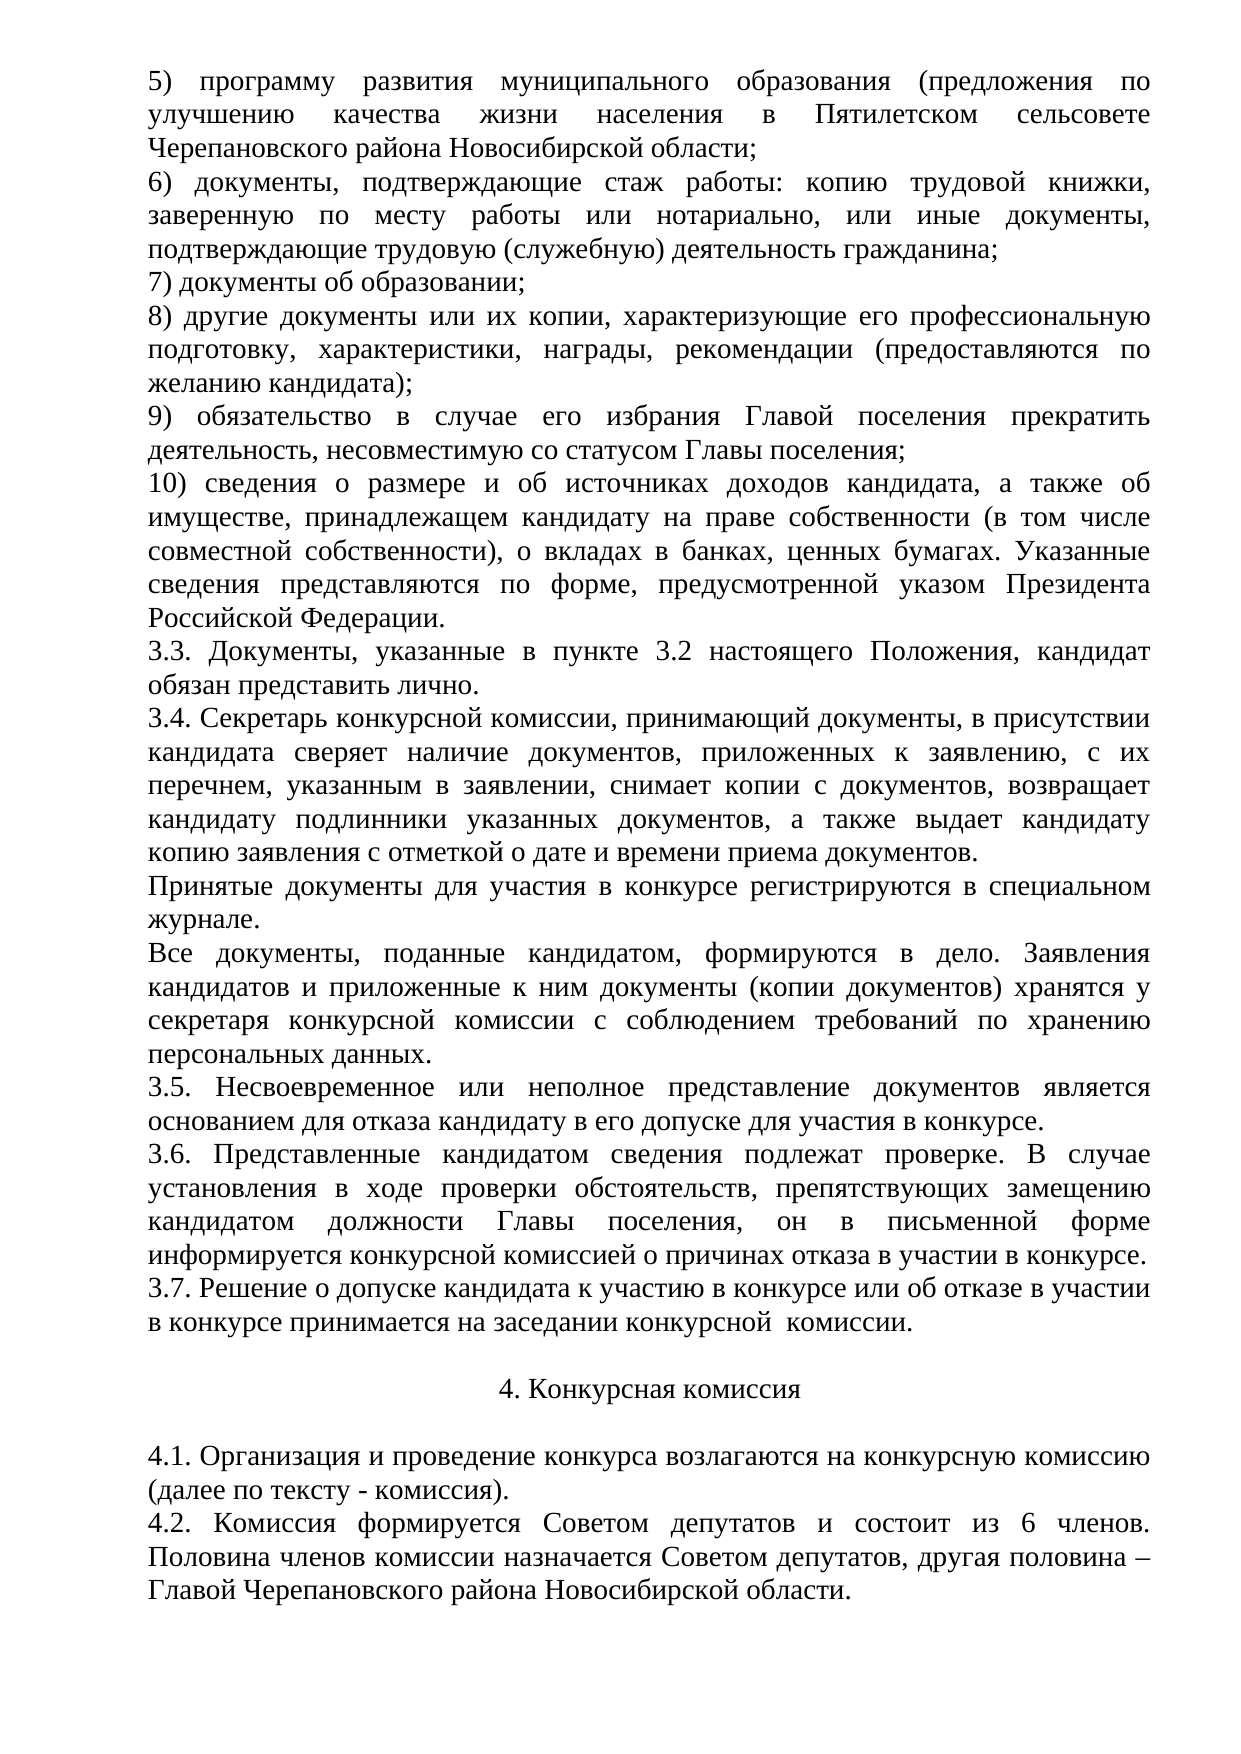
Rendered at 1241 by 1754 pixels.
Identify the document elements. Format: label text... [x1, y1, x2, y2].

text 3.6. Представленные кандидатом сведения подлежат проверке. В случае установления в ходе проверки обстоятельств, препятствующих замещению кандидатом должности Главы поселения, он в письменной форме информируется конкурсной комиссией о причинах отказа в участии в конкурсе. [148, 1136, 1152, 1271]
text 3.7. Решение о допуске кандидата к участию в конкурсе или об отказе в участии в конкурсе принимается на заседании конкурсной комиссии. [148, 1271, 1152, 1338]
text 10) сведения о размере и об источниках доходов кандидата, а также об имуществе, принадлежащем кандидату на праве собственности (в том числе совместной собственности), о вкладах в банках, ценных бумагах. Указанные сведения представляются по форме, предусмотренной указом Президента Российской Федерации. [148, 466, 1152, 633]
text 3.5. Несвоевременное или неполное представление документов является основанием для отказа кандидату в его допуске для участия в конкурсе. [148, 1069, 1152, 1136]
text 4.2. Комиссия формируется Советом депутатов и состоит из 6 членов. Половина членов комиссии назначается Советом депутатов, другая половина – Главой Черепановского района Новосибирской области. [148, 1505, 1152, 1606]
text 8) другие документы или их копии, характеризующие его профессиональную подготовку, характеристики, награды, рекомендации (предоставляются по желанию кандидата); [148, 298, 1152, 398]
text 4.1. Организация и проведение конкурса возлагаются на конкурсную комиссию (далее по тексту - комиссия). [148, 1438, 1152, 1505]
text 5) программу развития муниципального образования (предложения по улучшению качества жизни населения в Пятилетском сельсовете Черепановского района Новосибирской области; [148, 63, 1152, 164]
text 7) документы об образовании; [148, 264, 1152, 298]
text 3.3. Документы, указанные в пункте 3.2 настоящего Положения, кандидат обязан представить лично. [148, 633, 1152, 700]
text Все документы, поданные кандидатом, формируются в дело. Заявления кандидатов и приложенные к ним документы (копии документов) хранятся у секретаря конкурсной комиссии с соблюдением требований по хранению персональных данных. [148, 935, 1152, 1069]
text Принятые документы для участия в конкурсе регистрируются в специальном журнале. [148, 868, 1152, 935]
text 3.4. Секретарь конкурсной комиссии, принимающий документы, в присутствии кандидата сверяет наличие документов, приложенных к заявлению, с их перечнем, указанным в заявлении, снимает копии с документов, возвращает кандидату подлинники указанных документов, а также выдает кандидату копию заявления с отметкой о дате и времени приема документов. [148, 700, 1152, 868]
text 4. Конкурсная комиссия [148, 1371, 1152, 1405]
text 6) документы, подтверждающие стаж работы: копию трудовой книжки, заверенную по месту работы или нотариально, или иные документы, подтверждающие трудовую (служебную) деятельность гражданина; [148, 164, 1152, 264]
text 9) обязательство в случае его избрания Главой поселения прекратить деятельность, несовместимую со статусом Главы поселения; [148, 398, 1152, 466]
